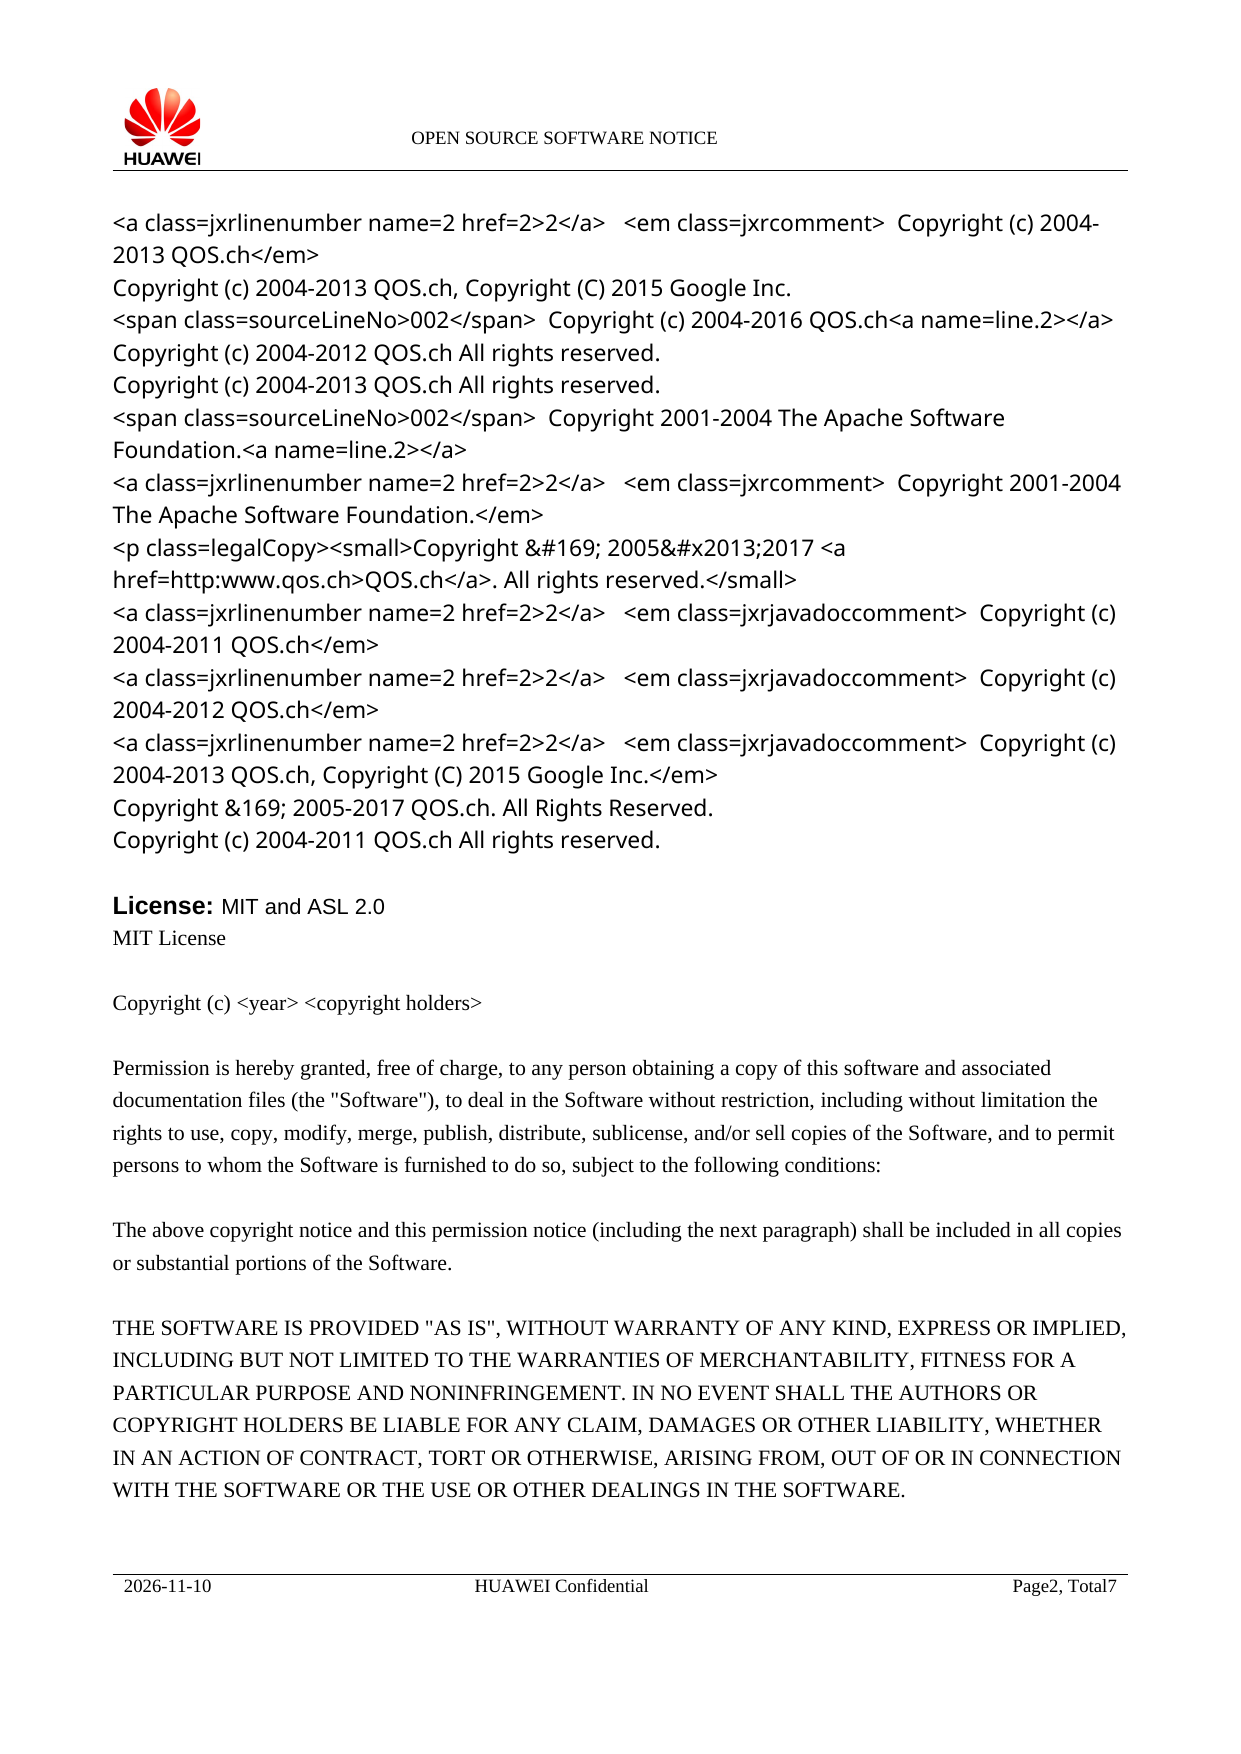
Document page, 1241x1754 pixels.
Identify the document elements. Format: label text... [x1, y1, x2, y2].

text License: MIT and ASL 2.0 [112, 889, 1128, 921]
picture [124, 88, 201, 165]
